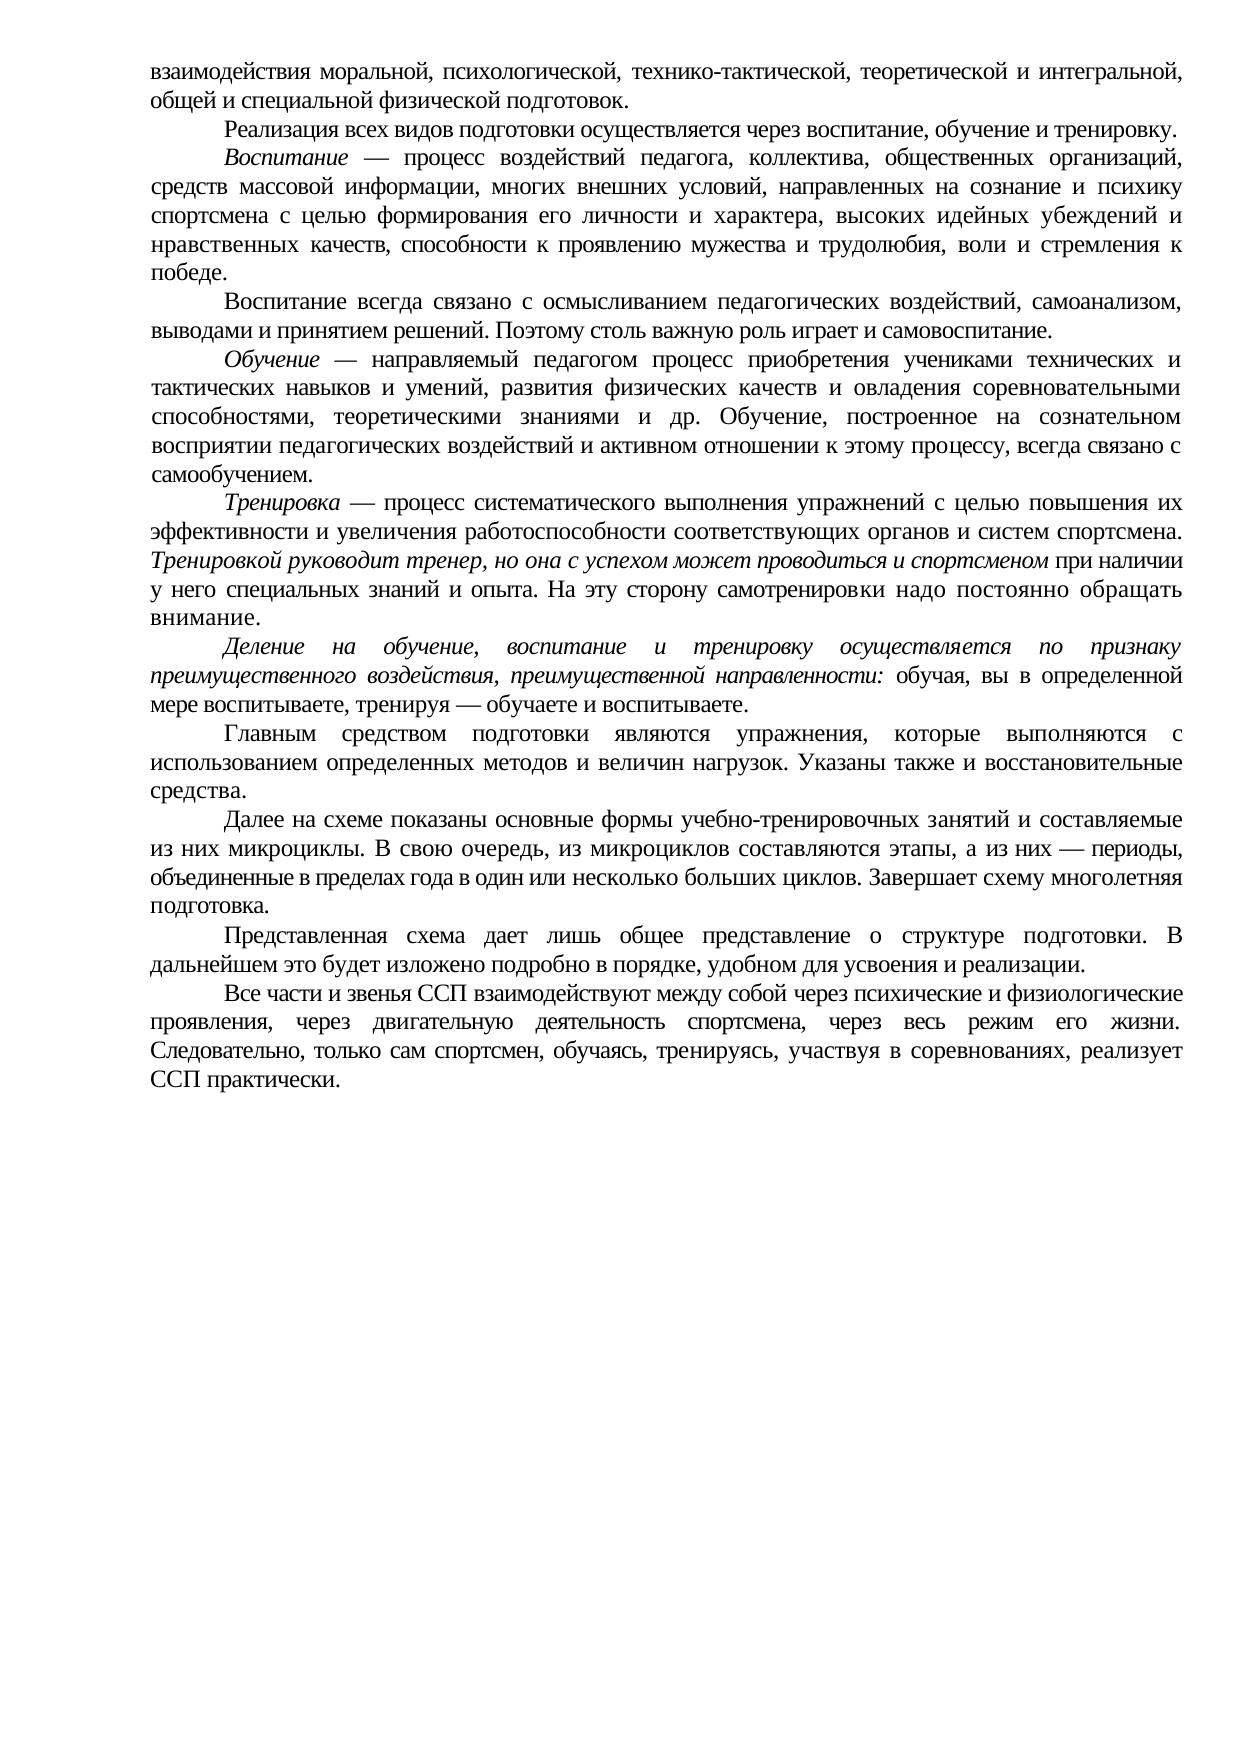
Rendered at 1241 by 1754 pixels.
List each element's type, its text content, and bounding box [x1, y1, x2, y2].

text Воспитание всегда связано с осмысливанием педагогических воздействий, самоанализом, выводами и принятием решений. Поэтому столь важную роль играет и самовоспитание. [151, 286, 1182, 344]
text Представленная схема дает лишь общее представление о структуре подготовки. В дальнейшем это будет изложено подробно в порядке, удобном для усвоения и реализации. [150, 920, 1183, 978]
text Тренировка — процесс систематического выполнения упражнений с целью повышения их эффективности и увеличения работоспособности соответствующих органов и систем спортсмена. Тренировкой руководит тренер, но она с успехом может проводиться и спортсменом при наличии у него специальных знаний и опыта. На эту сторону самотренировки надо постоянно обращать внимание. [150, 487, 1183, 631]
text Воспитание — процесс воздействий педагога, коллектива, общественных организаций, средств массовой информации, многих внешних условий, направленных на сознание и психику спортсмена с целью формирования его личности и характера, высоких идейных убеждений и нравственных качеств, способности к проявлению мужества и трудолюбия, воли и стремления к победе. [151, 142, 1183, 286]
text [150, 56, 1183, 114]
text Главным средством подготовки являются упражнения, которые выполняются с использованием определенных методов и величин нагрузок. Указаны также и восстановительные средства. [150, 718, 1183, 804]
text Реализация всех видов подготовки осуществляется через воспитание, обучение и тренировку. [151, 114, 1182, 142]
text Все части и звенья ССП взаимодействуют между собой через психические и физиологические проявления, через двигательную деятельность спортсмена, через весь режим его жизни. Следовательно, только сам спортсмен, обучаясь, тренируясь, участвуя в соревнованиях, реализует ССП практически. [150, 978, 1183, 1093]
text Обучение — направляемый педагогом процесс приобретения учениками технических и тактических навыков и умений, развития физических качеств и овладения соревновательными способностями, теоретическими знаниями и др. Обучение, построенное на сознательном восприятии педагогических воздействий и активном отношении к этому процессу, всегда связано с самообучением. [151, 344, 1181, 487]
text Далее на схеме показаны основные формы учебно-тренировочных занятий и составляемые из них микроциклы. В свою очередь, из микроциклов составляются этапы, а из них — периоды, объединенные в пределах года в один или несколько больших циклов. Завершает схему многолетняя подготовка. [150, 804, 1183, 919]
text Деление на обучение, воспитание и тренировку осуществляется по признаку преимущественного воздействия, преимущественной направленности: обучая, вы в определенной мере воспитываете, тренируя — обучаете и воспитываете. [150, 631, 1183, 717]
